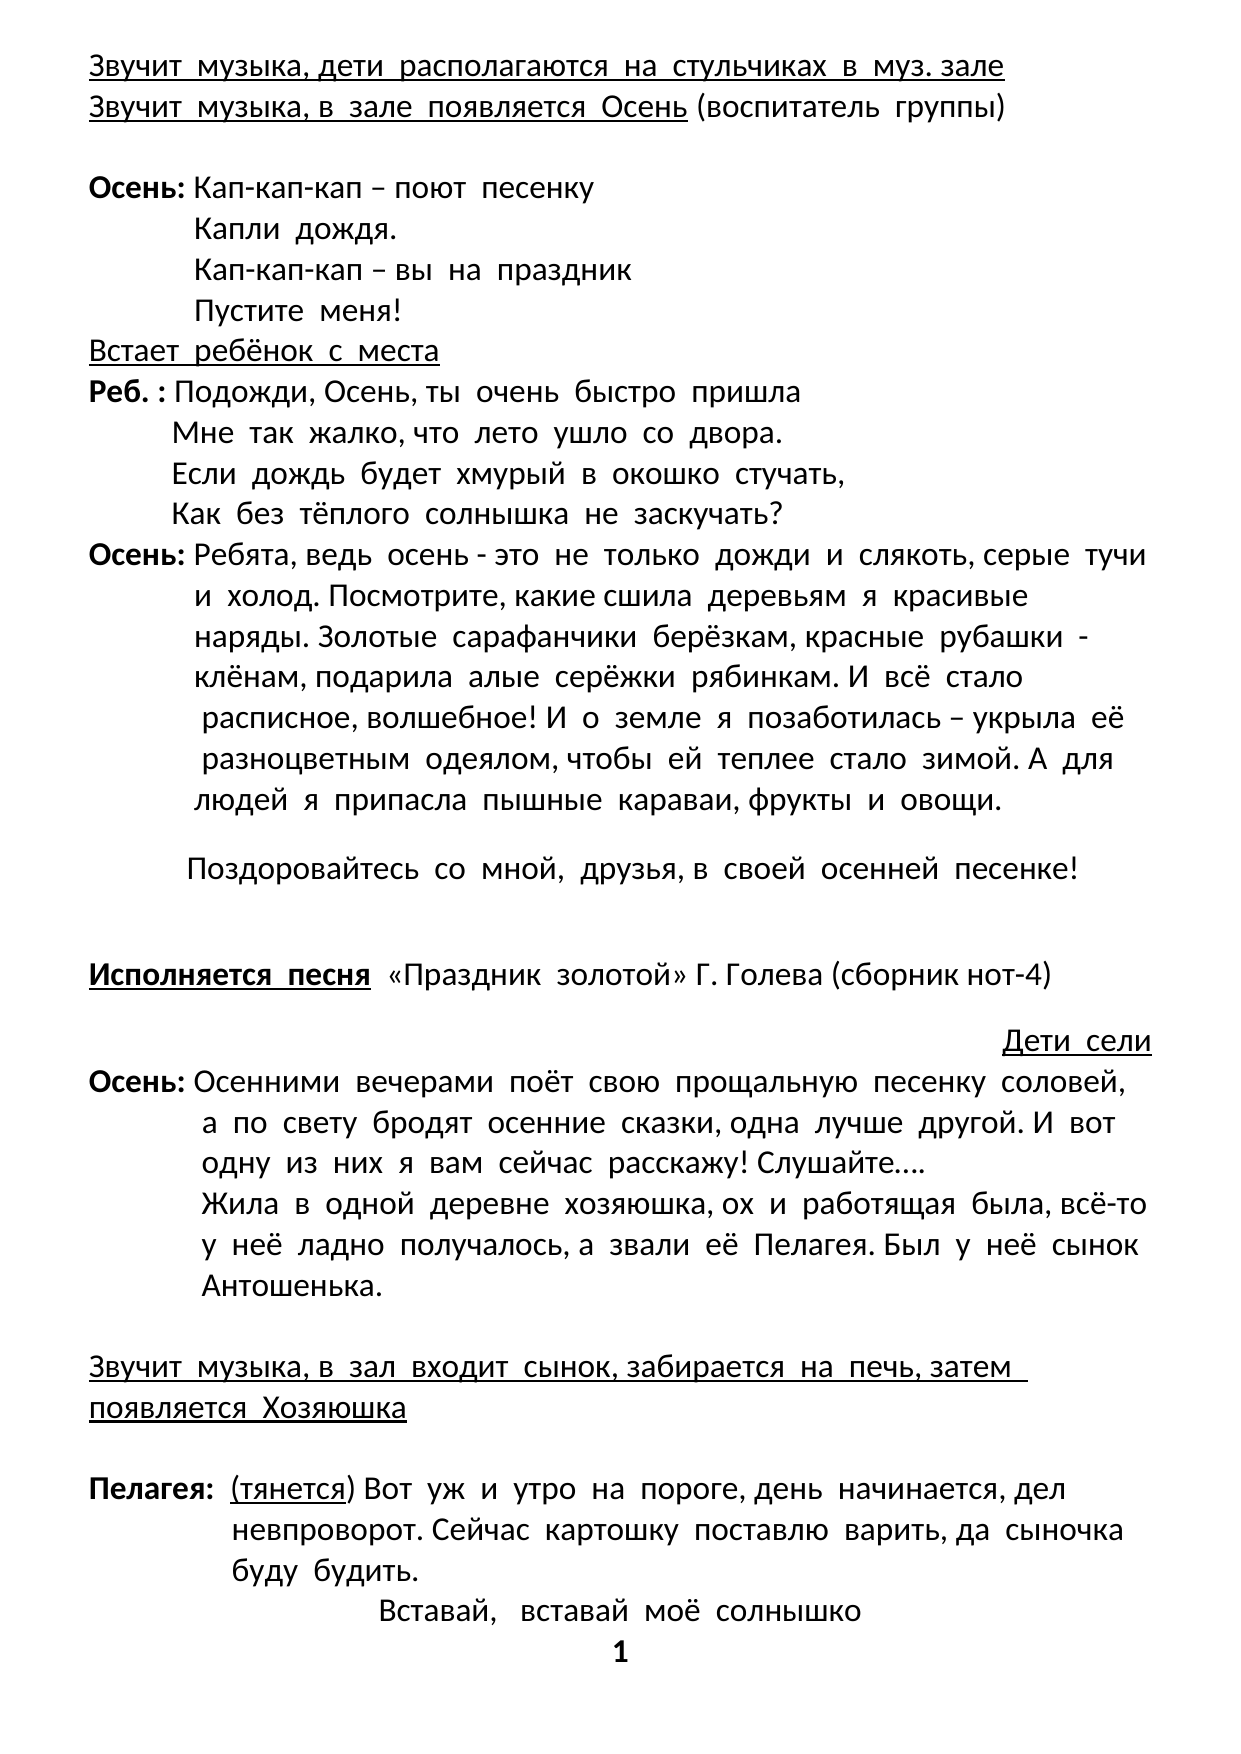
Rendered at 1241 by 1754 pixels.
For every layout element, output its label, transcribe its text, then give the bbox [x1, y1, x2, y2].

text Осень: Ребята, ведь осень - это не только дожди и слякоть, серые тучи [88, 533, 1152, 574]
text Исполняется песня «Праздник золотой» Г. Голева (сборник нот-4) [88, 953, 1152, 994]
text расписное, волшебное! И о земле я позаботилась – укрыла её [88, 696, 1152, 737]
text Пелагея: (тянется) Вот уж и утро на пороге, день начинается, дел [88, 1467, 1152, 1508]
text Мне так жалко, что лето ушло со двора. [88, 411, 1152, 452]
text Капли дождя. [88, 207, 1152, 248]
text Как без тёплого солнышка не заскучать? [88, 492, 1152, 533]
text Звучит музыка, в зал входит сынок, забирается на печь, затем появляется Хозяюшка [88, 1345, 1152, 1426]
text Поздоровайтесь со мной, друзья, в своей осенней песенке! [88, 847, 1152, 888]
text клёнам, подарила алые серёжки рябинкам. И всё стало [88, 655, 1152, 696]
text Если дождь будет хмурый в окошко стучать, [88, 452, 1152, 492]
text буду будить. [88, 1549, 1152, 1589]
text одну из них я вам сейчас расскажу! Слушайте…. [88, 1141, 1152, 1182]
text 1 [88, 1630, 1152, 1671]
text Осень: Осенними вечерами поёт свою прощальную песенку соловей, [88, 1060, 1152, 1101]
text людей я припасла пышные караваи, фрукты и овощи. [88, 777, 1152, 818]
text и холод. Посмотрите, какие сшила деревьям я красивые [88, 574, 1152, 614]
text Звучит музыка, дети располагаются на стульчиках в муз. зале [88, 44, 1152, 85]
text Жила в одной деревне хозяюшка, ох и работящая была, всё-то [88, 1182, 1152, 1223]
text невпроворот. Сейчас картошку поставлю варить, да сыночка [88, 1508, 1152, 1549]
text Антошенька. [88, 1263, 1152, 1304]
text Реб. : Подожди, Осень, ты очень быстро пришла [88, 370, 1152, 411]
text Осень: Кап-кап-кап – поют песенку [88, 167, 1152, 207]
text Встает ребёнок с места [88, 329, 1152, 370]
text а по свету бродят осенние сказки, одна лучше другой. И вот [88, 1101, 1152, 1141]
text Вставай, вставай моё солнышко [88, 1589, 1152, 1630]
text Пустите меня! [88, 289, 1152, 329]
text Звучит музыка, в зале появляется Осень (воспитатель группы) [88, 85, 1152, 126]
text Дети сели [88, 1019, 1152, 1060]
text разноцветным одеялом, чтобы ей теплее стало зимой. А для [88, 737, 1152, 777]
text у неё ладно получалось, а звали её Пелагея. Был у неё сынок [88, 1223, 1152, 1263]
text наряды. Золотые сарафанчики берёзкам, красные рубашки - [88, 614, 1152, 655]
text Кап-кап-кап – вы на праздник [88, 248, 1152, 289]
